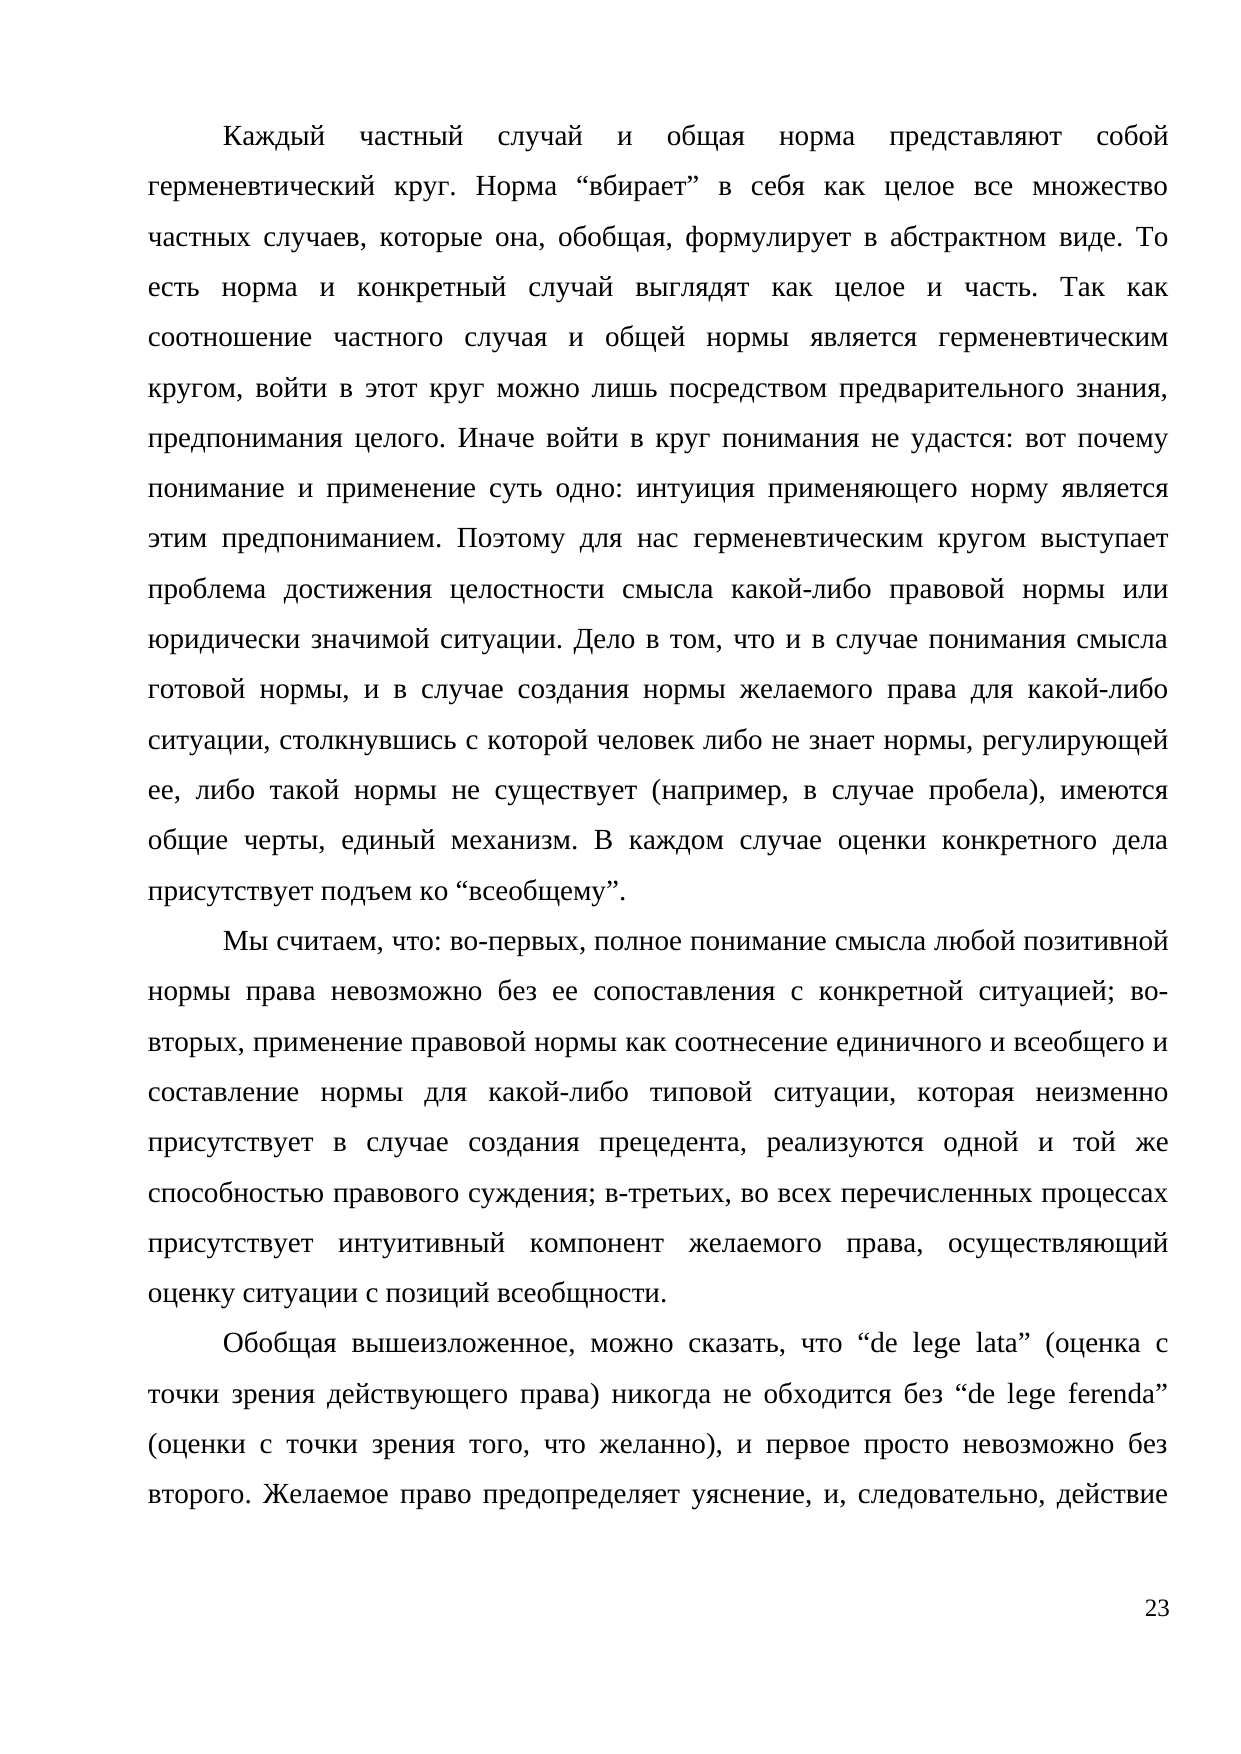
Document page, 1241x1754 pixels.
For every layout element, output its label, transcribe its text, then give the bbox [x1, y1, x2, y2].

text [148, 1326, 1169, 1510]
text Мы считаем, что: во-первых, полное понимание смысла любой позитивной нормы права невозможно без ее сопоставления с конкретной ситуацией; во-вторых, применение правовой нормы как соотнесение единичного и всеобщего и составление нормы для какой-либо типовой ситуации, которая неизменно присутствует в случае создания прецедента, реализуются одной и той же способностью правового суждения; в-третьих, во всех перечисленных процессах присутствует интуитивный компонент желаемого права, осуществляющий оценку ситуации с позиций всеобщности. [148, 923, 1169, 1309]
text Каждый частный случай и общая норма представляют собой герменевтический круг. Норма “вбирает” в себя как целое все множество частных случаев, которые она, обобщая, формулирует в абстрактном виде. То есть норма и конкретный случай выглядят как целое и часть. Так как соотношение частного случая и общей нормы является герменевтическим кругом, войти в этот круг можно лишь посредством предварительного знания, предпонимания целого. Иначе войти в круг понимания не удастся: вот почему понимание и применение суть одно: интуиция применяющего норму является этим предпониманием. Поэтому для нас герменевтическим кругом выступает проблема достижения целостности смысла какой-либо правовой нормы или юридически значимой ситуации. Дело в том, что и в случае понимания смысла готовой нормы, и в случае создания нормы желаемого права для какой-либо ситуации, столкнувшись с которой человек либо не знает нормы, регулирующей ее, либо такой нормы не существует (например, в случае пробела), имеются общие черты, единый механизм. В каждом случае оценки конкретного дела присутствует подъем ко “всеобщему”. [148, 118, 1169, 906]
